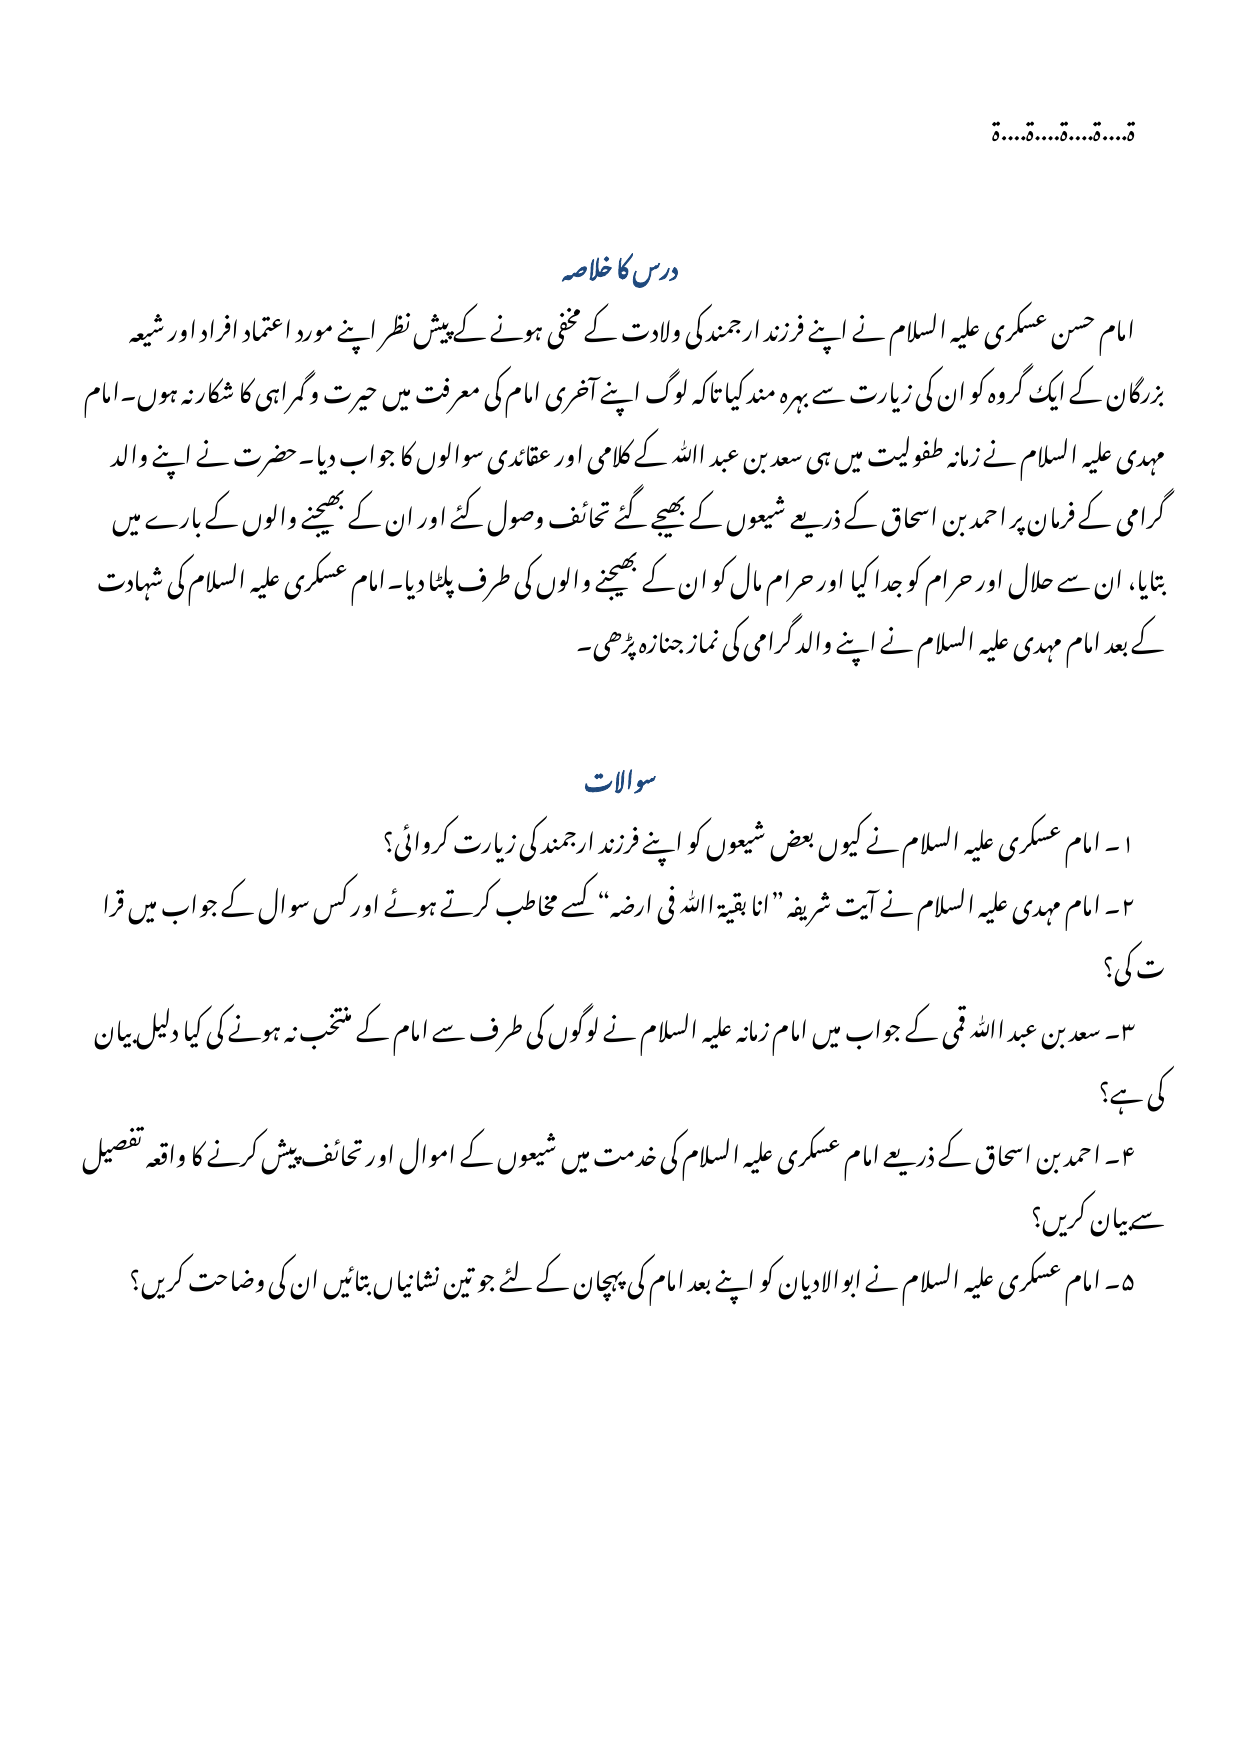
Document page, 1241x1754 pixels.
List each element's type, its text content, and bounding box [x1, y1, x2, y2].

text ۳۔ سعد بن عبد اﷲ قمی کے جواب میں امام زمانہ علیہ السلام نے لوگوں کی طرف سے امام کے منتخب نہ ہونے کی کیا دلیل بیان کی ہے؟ [75, 994, 1165, 1119]
text ۵۔ امام عسکری علیہ السلام نے ابوالادیان کو اپنے بعد امام کی پہچان کے لئے جو تین نشانیاں بتائیں ان کی وضاحت کریں؟ [75, 1244, 1165, 1306]
text ۱۔ امام عسکری علیہ السلام نے کیوں بعض شیعوں کو اپنے فرزند ارجمند کی زیارت کروائی؟ [75, 806, 1165, 869]
text ۲۔ امام مہدی علیہ السلام نے آیت شریفہ ”انا بقیة اﷲ فی ارضہ“ کسے مخاطب کرتے ہوئے اور کس سوال کے جواب میں قرا ت کی؟ [75, 869, 1165, 994]
subtitle سوالات [75, 744, 1165, 806]
text ۴۔ احمد بن اسحاق کے ذریعے امام عسکری علیہ السلام کی خدمت میں شیعوں کے اموال اور تحائف پیش کرنے کا واقعہ تفصیل سے بیان کریں؟ [75, 1119, 1165, 1244]
text امام حسن عسکری علیہ السلام نے اپنے فرزند ارجمند کی ولادت کے مخفی ہونے کے پیش نظر اپنے مورد اعتماد افراد اور شیعہ بزرگان کے ایک گروہ کو ان کی زیارت سے بہرہ مند کیا تاکہ لوگ اپنے آخری امام کی معرفت میں حیرت و گمراہی کا شکار نہ ہوں۔امام مہدی علیہ السلام نے زمانہ طفولیت میں ہی سعد بن عبد اﷲ کے کلامی اور عقائدی سوالوں کا جواب دیا۔حضرت نے اپنے والد گرامی کے فرمان پر احمد بن اسحاق کے ذریعے شیعوں کے بھیجے گئے تحائف وصول کئے اور ان کے بھیجنے والوں کے بارے میں بتایا، ان سے حلال اور حرام کو جدا کیا اور حرام مال کو ان کے بھیجنے والوں کی طرف پلٹا دیا۔امام عسکری علیہ السلام کی شہادت کے بعد امام مہدی علیہ السلام نے اپنے والد گرامی کی نماز جنازہ پڑھی۔ [75, 294, 1165, 669]
text ة....ة....ة....ة....ة [75, 94, 1165, 156]
subtitle درس کا خلاصہ [75, 231, 1165, 294]
